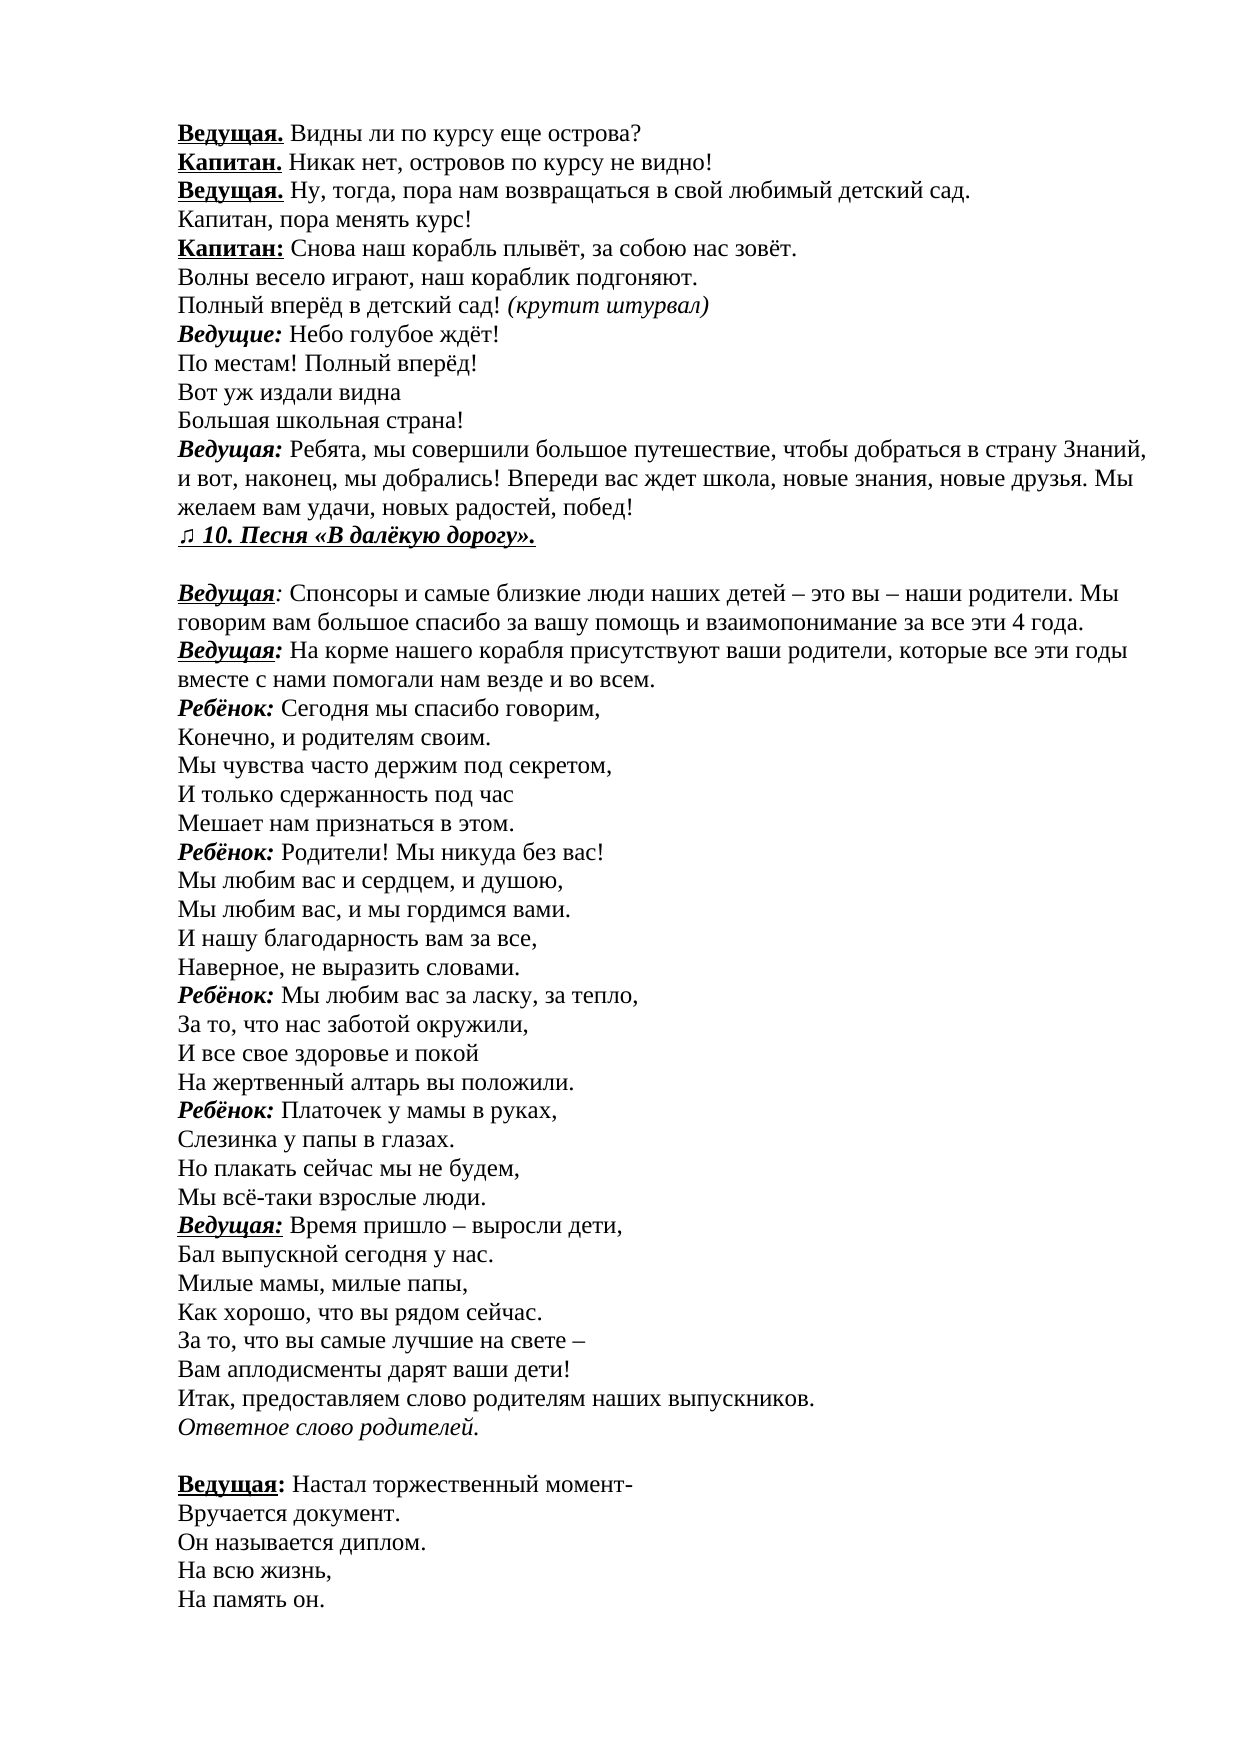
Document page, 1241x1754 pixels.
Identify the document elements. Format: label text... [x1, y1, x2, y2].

text Он называется диплом. [177, 1527, 1152, 1556]
text Ведущая. Видны ли по курсу еще острова? [177, 118, 1152, 147]
text Ведущая: На корме нашего корабля присутствуют ваши родители, которые все эти годы вместе с нами помогали нам везде и во всем. [177, 636, 1152, 693]
text Капитан, пора менять курс! [177, 204, 1152, 233]
text Милые мамы, милые папы, [177, 1268, 1152, 1297]
text Ведущая: Спонсоры и самые близкие люди наших детей – это вы – наши родители. Мы говорим вам большое спасибо за вашу помощь и взаимопонимание за все эти 4 года. [177, 578, 1152, 636]
text По местам! Полный вперёд! [177, 348, 1152, 377]
text На память он. [177, 1584, 1152, 1613]
text И все свое здоровье и покой [177, 1038, 1152, 1067]
text Капитан: Снова наш корабль плывёт, за собою нас зовёт. [177, 233, 1152, 262]
text Ведущая: Настал торжественный момент- [177, 1469, 1152, 1498]
text Ребёнок: Платочек у мамы в руках, [177, 1096, 1152, 1124]
text Наверное, не выразить словами. [177, 952, 1152, 981]
text За то, что нас заботой окружили, [177, 1009, 1152, 1038]
text На всю жизнь, [177, 1556, 1152, 1584]
text Ведущая: Ребята, мы совершили большое путешествие, чтобы добраться в страну Знаний, и вот, наконец, мы добрались! Впереди вас ждет школа, новые знания, новые друзья. Мы желаем вам удачи, новых радостей, побед! [177, 434, 1152, 521]
text Ответное слово родителей. [177, 1412, 1152, 1441]
text Ведущие: Небо голубое ждёт! [177, 319, 1152, 348]
text ♫ 10. Песня «В далёкую дорогу». [177, 521, 1152, 549]
text Вот уж издали видна [177, 377, 1152, 406]
text Итак, предоставляем слово родителям наших выпускников. [177, 1383, 1152, 1412]
text Мы чувства часто держим под секретом, [177, 751, 1152, 779]
text За то, что вы самые лучшие на свете – [177, 1326, 1152, 1354]
text Ребёнок: Мы любим вас за ласку, за тепло, [177, 981, 1152, 1009]
text Бал выпускной сегодня у нас. [177, 1239, 1152, 1268]
text Капитан. Никак нет, островов по курсу не видно! [177, 147, 1152, 176]
text Слезинка у папы в глазах. [177, 1124, 1152, 1153]
text Как хорошо, что вы рядом сейчас. [177, 1297, 1152, 1326]
text Полный вперёд в детский сад! (крутит штурвал) [177, 291, 1152, 319]
text Мы любим вас и сердцем, и душою, [177, 866, 1152, 894]
text Мы любим вас, и мы гордимся вами. [177, 894, 1152, 923]
text Ведущая. Ну, тогда, пора нам возвращаться в свой любимый детский сад. [177, 176, 1152, 204]
text Вам аплодисменты дарят ваши дети! [177, 1354, 1152, 1383]
text И только сдержанность под час [177, 779, 1152, 808]
text Вручается документ. [177, 1498, 1152, 1527]
text И нашу благодарность вам за все, [177, 923, 1152, 952]
text Ребёнок: Сегодня мы спасибо говорим, [177, 693, 1152, 722]
text Мы всё-таки взрослые люди. [177, 1182, 1152, 1211]
text Но плакать сейчас мы не будем, [177, 1153, 1152, 1182]
text Большая школьная страна! [177, 406, 1152, 434]
text Ведущая: Время пришло – выросли дети, [177, 1211, 1152, 1239]
text Мешает нам признаться в этом. [177, 808, 1152, 837]
text Ребёнок: Родители! Мы никуда без вас! [177, 837, 1152, 866]
text На жертвенный алтарь вы положили. [177, 1067, 1152, 1096]
text Волны весело играют, наш кораблик подгоняют. [177, 262, 1152, 291]
text Конечно, и родителям своим. [177, 722, 1152, 751]
